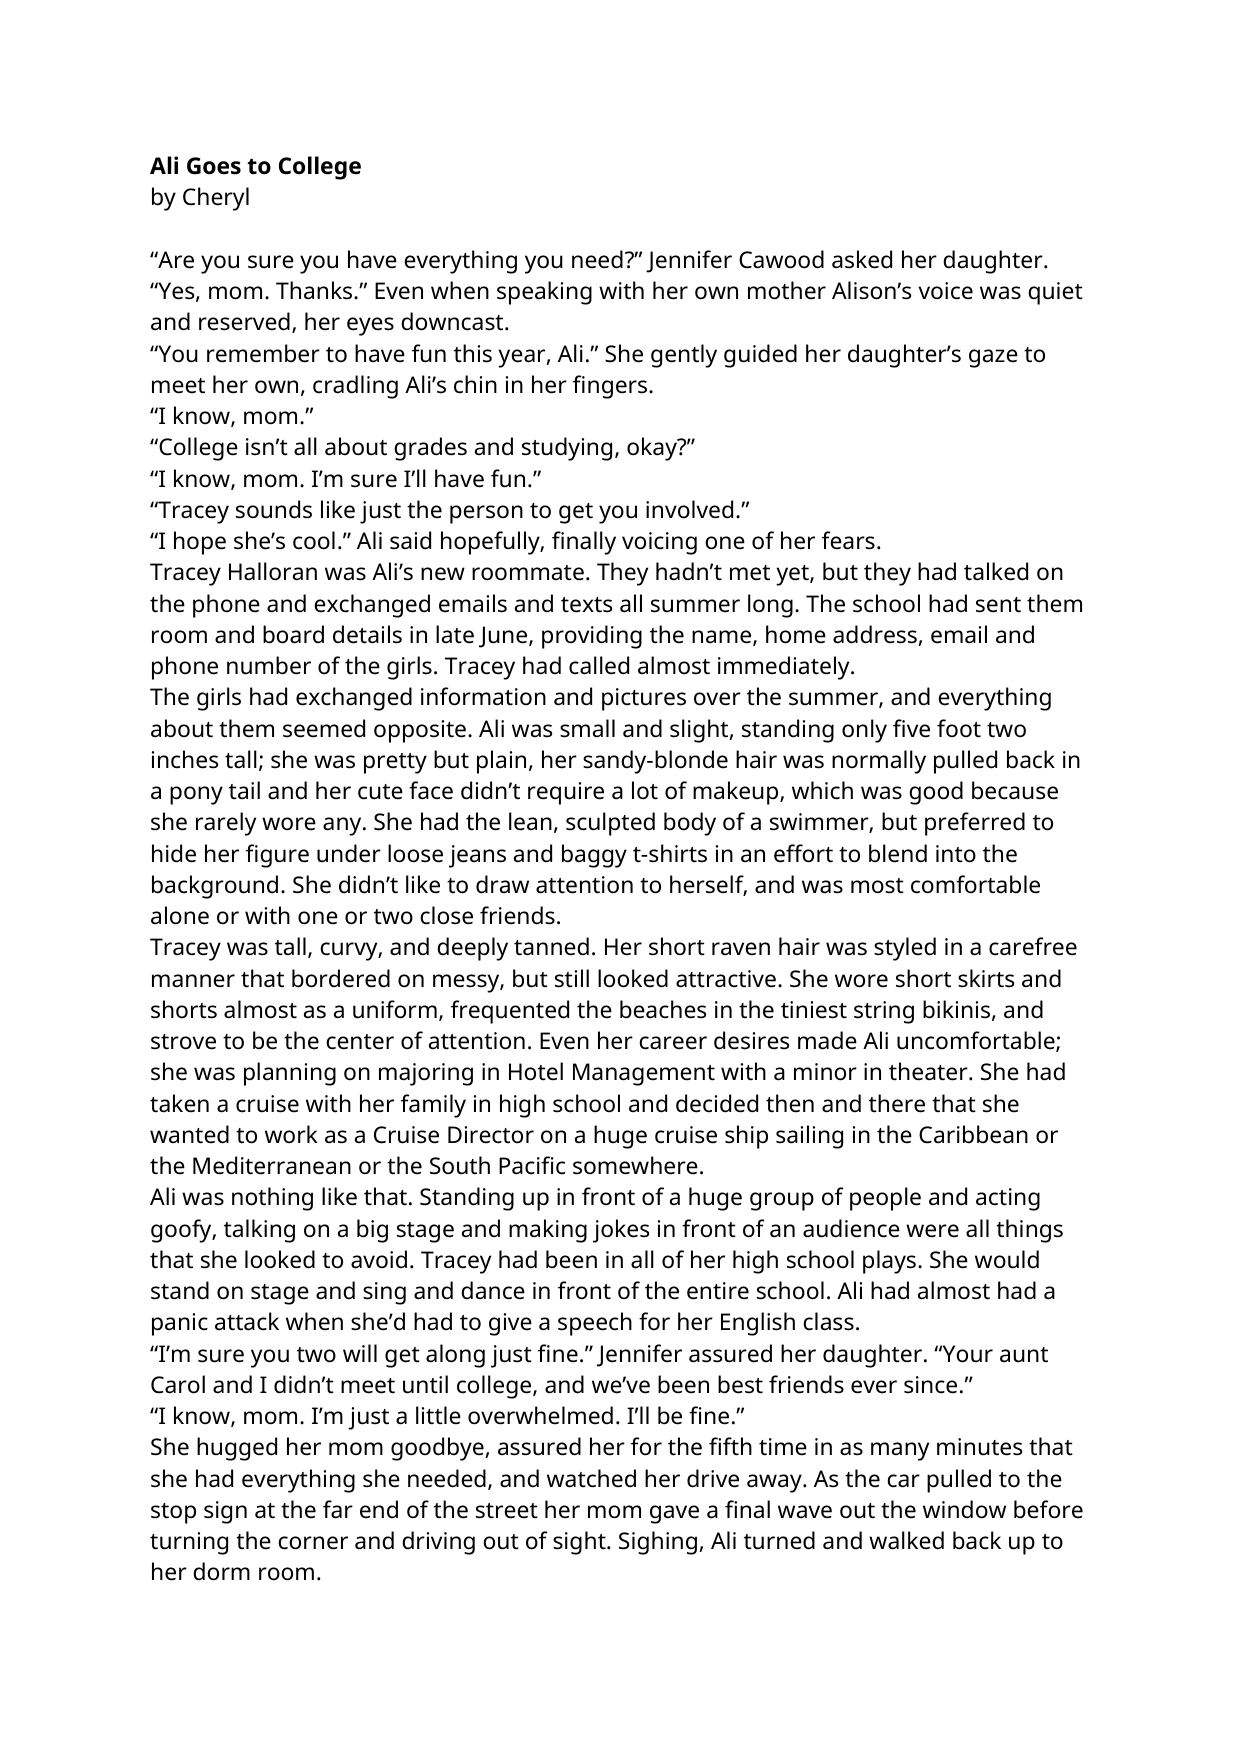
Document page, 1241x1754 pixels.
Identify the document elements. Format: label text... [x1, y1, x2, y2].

text “I know, mom. I’m sure I’ll have fun.” [150, 462, 1090, 494]
text “You remember to have fun this year, Ali.” She gently guided her daughter’s gaze to meet her own, cradling Ali’s chin in her fingers. [150, 337, 1090, 400]
text “I know, mom. I’m just a little overwhelmed. I’ll be fine.” [150, 1400, 1090, 1431]
text by Cheryl [150, 181, 1090, 212]
text The girls had exchanged information and pictures over the summer, and everything about them seemed opposite. Ali was small and slight, standing only five foot two inches tall; she was pretty but plain, her sandy-blonde hair was normally pulled back in a pony tail and her cute face didn’t require a lot of makeup, which was good because she rarely wore any. She had the lean, sculpted body of a swimmer, but preferred to hide her figure under loose jeans and baggy t-shirts in an effort to blend into the background. She didn’t like to draw attention to herself, and was most comfortable alone or with one or two close friends. [150, 681, 1090, 931]
text “I know, mom.” [150, 400, 1090, 431]
text “Yes, mom. Thanks.” Even when speaking with her own mother Alison’s voice was quiet and reserved, her eyes downcast. [150, 275, 1090, 337]
text “College isn’t all about grades and studying, okay?” [150, 431, 1090, 462]
text “Are you sure you have everything you need?” Jennifer Cawood asked her daughter. [150, 244, 1090, 275]
text Tracey Halloran was Ali’s new roommate. They hadn’t met yet, but they had talked on the phone and exchanged emails and texts all summer long. The school had sent them room and board details in late June, providing the name, home address, email and phone number of the girls. Tracey had called almost immediately. [150, 556, 1090, 681]
text Ali Goes to College [150, 150, 1090, 181]
text Ali was nothing like that. Standing up in front of a huge group of people and acting goofy, talking on a big stage and making jokes in front of an audience were all things that she looked to avoid. Tracey had been in all of her high school plays. She would stand on stage and sing and dance in front of the entire school. Ali had almost had a panic attack when she’d had to give a speech for her English class. [150, 1181, 1090, 1337]
text “Tracey sounds like just the person to get you involved.” [150, 494, 1090, 525]
text “I hope she’s cool.” Ali said hopefully, finally voicing one of her fears. [150, 525, 1090, 556]
text She hugged her mom goodbye, assured her for the fifth time in as many minutes that she had everything she needed, and watched her drive away. As the car pulled to the stop sign at the far end of the street her mom gave a final wave out the window before turning the corner and driving out of sight. Sighing, Ali turned and walked back up to her dorm room. [150, 1431, 1090, 1587]
text “I’m sure you two will get along just fine.” Jennifer assured her daughter. “Your aunt Carol and I didn’t meet until college, and we’ve been best friends ever since.” [150, 1337, 1090, 1400]
text Tracey was tall, curvy, and deeply tanned. Her short raven hair was styled in a carefree manner that bordered on messy, but still looked attractive. She wore short skirts and shorts almost as a uniform, frequented the beaches in the tiniest string bikinis, and strove to be the center of attention. Even her career desires made Ali uncomfortable; she was planning on majoring in Hotel Management with a minor in theater. She had taken a cruise with her family in high school and decided then and there that she wanted to work as a Cruise Director on a huge cruise ship sailing in the Caribbean or the Mediterranean or the South Pacific somewhere. [150, 931, 1090, 1181]
